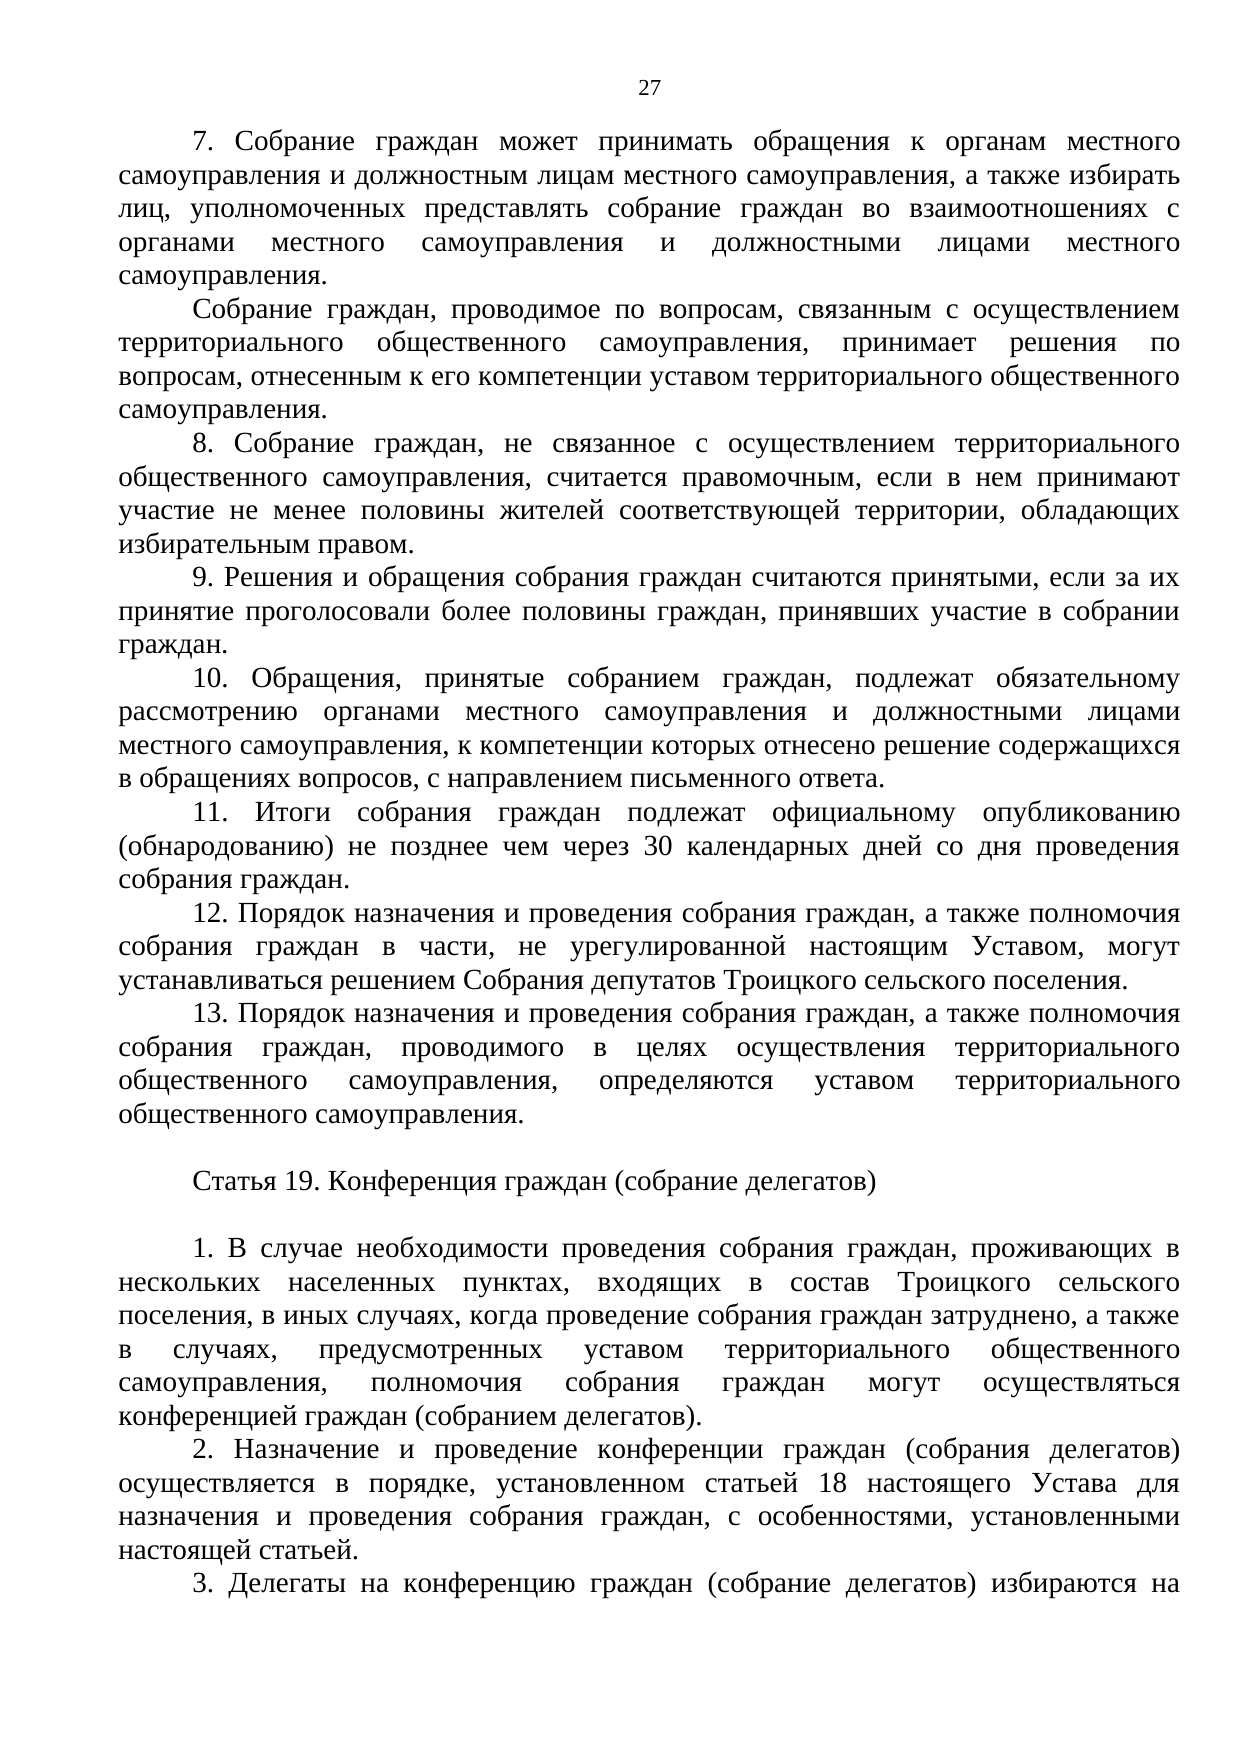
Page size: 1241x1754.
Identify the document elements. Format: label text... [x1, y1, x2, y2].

text 12. Порядок назначения и проведения собрания граждан, а также полномочия собрания граждан в части, не урегулированной настоящим Уставом, могут устанавливаться решением Собрания депутатов Троицкого сельского поселения. [118, 895, 1181, 995]
text 8. Собрание граждан, не связанное с осуществлением территориального общественного самоуправления, считается правомочным, если в нем принимают участие не менее половины жителей соответствующей территории, обладающих избирательным правом. [118, 425, 1181, 559]
text Собрание граждан, проводимое по вопросам, связанным с осуществлением территориального общественного самоуправления, принимает решения по вопросам, отнесенным к его компетенции уставом территориального общественного самоуправления. [118, 291, 1181, 425]
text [118, 1566, 1181, 1599]
text 1. В случае необходимости проведения собрания граждан, проживающих в нескольких населенных пунктах, входящих в состав Троицкого сельского поселения, в иных случаях, когда проведение собрания граждан затруднено, а также в случаях, предусмотренных уставом территориального общественного самоуправления, полномочия собрания граждан могут осуществляться конференцией граждан (собранием делегатов). [118, 1230, 1181, 1431]
text 10. Обращения, принятые собранием граждан, подлежат обязательному рассмотрению органами местного самоуправления и должностными лицами местного самоуправления, к компетенции которых отнесено решение содержащихся в обращениях вопросов, с направлением письменного ответа. [118, 660, 1181, 794]
text Статья 19. Конференция граждан (собрание делегатов) [118, 1163, 1181, 1197]
text 2. Назначение и проведение конференции граждан (собрания делегатов) осуществляется в порядке, установленном статьей 18 настоящего Устава для назначения и проведения собрания граждан, с особенностями, установленными настоящей статьей. [118, 1431, 1181, 1566]
text 7. Собрание граждан может принимать обращения к органам местного самоуправления и должностным лицам местного самоуправления, а также избирать лиц, уполномоченных представлять собрание граждан во взаимоотношениях с органами местного самоуправления и должностными лицами местного самоуправления. [118, 123, 1181, 291]
text 11. Итоги собрания граждан подлежат официальному опубликованию (обнародованию) не позднее чем через 30 календарных дней со дня проведения собрания граждан. [118, 794, 1181, 895]
text 13. Порядок назначения и проведения собрания граждан, а также полномочия собрания граждан, проводимого в целях осуществления территориального общественного самоуправления, определяются уставом территориального общественного самоуправления. [118, 995, 1181, 1129]
text 9. Решения и обращения собрания граждан считаются принятыми, если за их принятие проголосовали более половины граждан, принявших участие в собрании граждан. [118, 559, 1181, 660]
